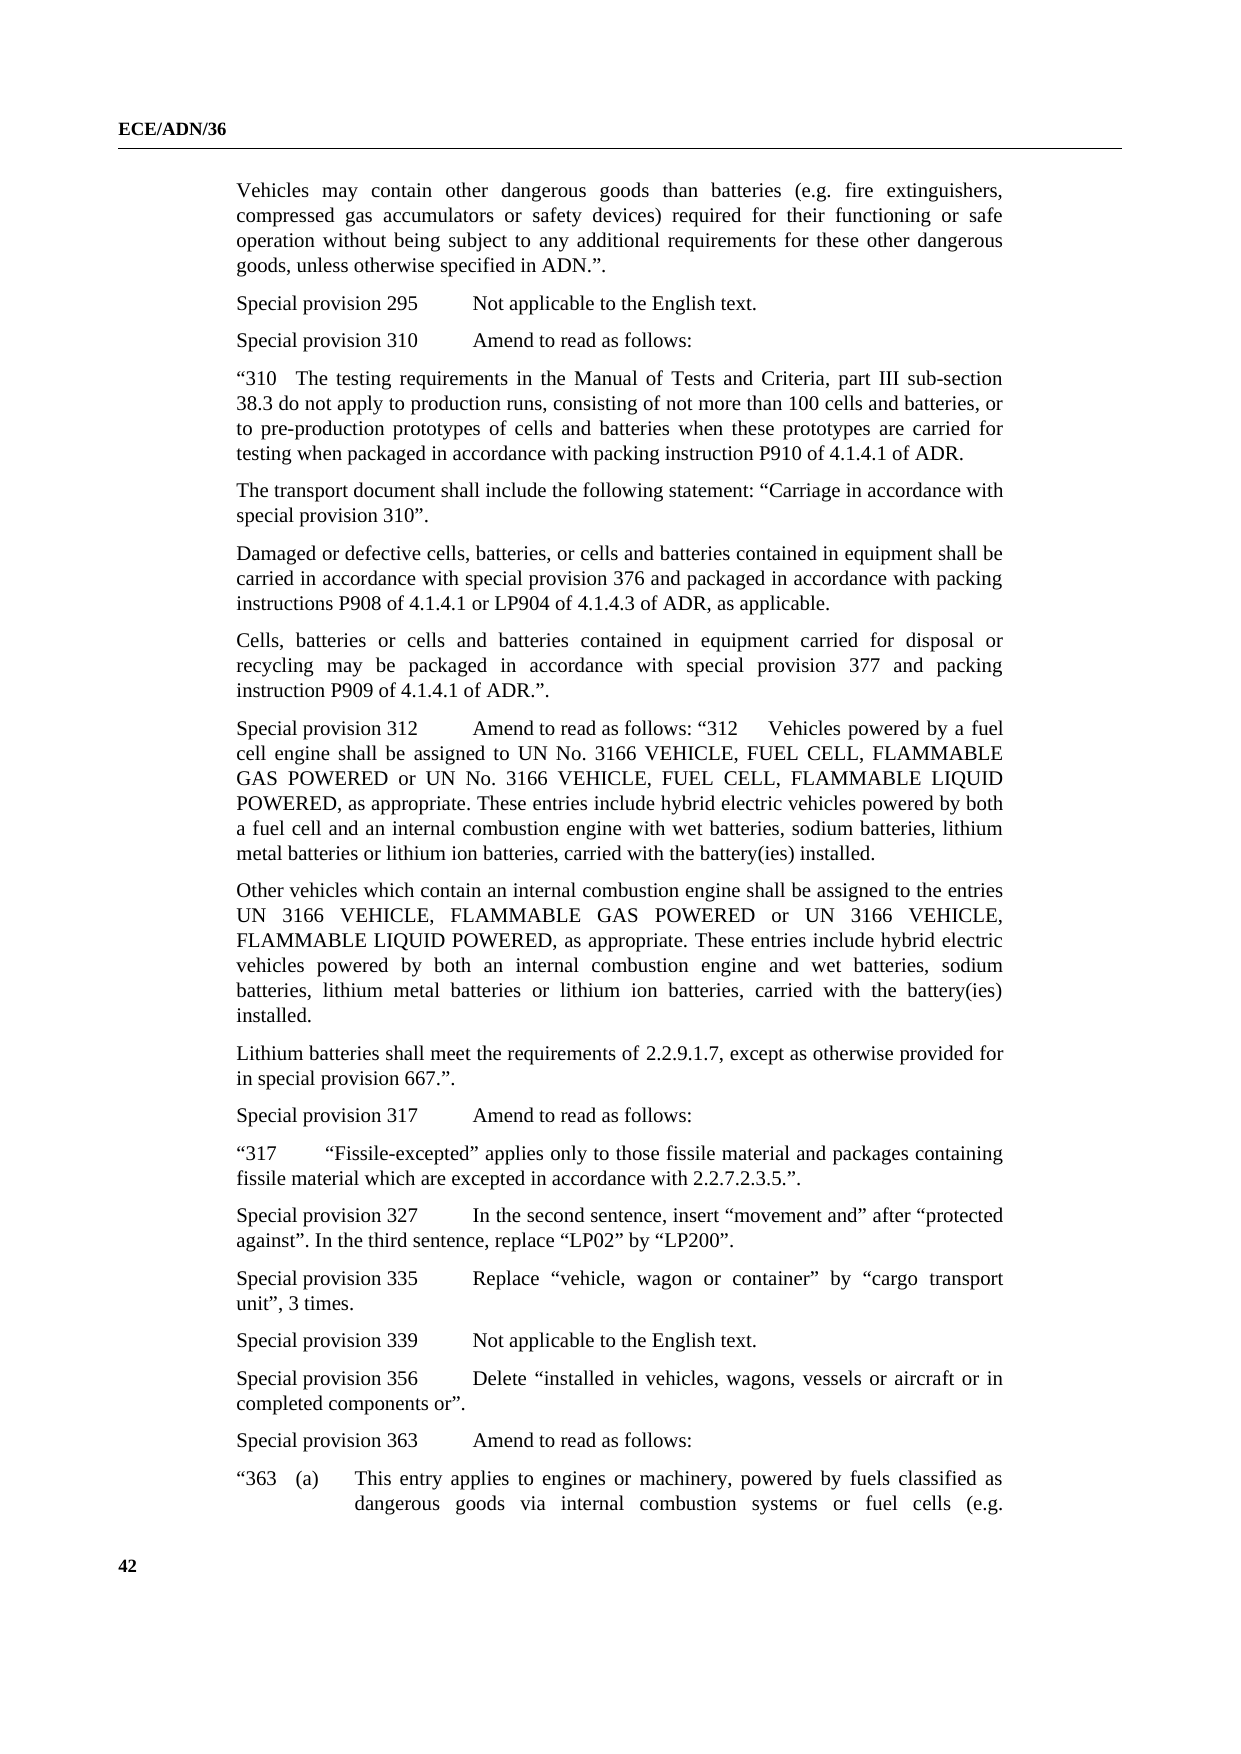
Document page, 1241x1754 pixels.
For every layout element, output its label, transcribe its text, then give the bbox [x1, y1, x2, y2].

text The transport document shall include the following statement: “Carriage in accordance with special provision 310”. [236, 477, 1004, 527]
text Vehicles may contain other dangerous goods than batteries (e.g. fire extinguishers, compressed gas accumulators or safety devices) required for their functioning or safe operation without being subject to any additional requirements for these other dangerous goods, unless otherwise specified in ADN.”. [236, 177, 1004, 277]
text Special provision 312 Amend to read as follows: “312 Vehicles powered by a fuel cell engine shall be assigned to UN No. 3166 VEHICLE, FUEL CELL, FLAMMABLE GAS POWERED or UN No. 3166 VEHICLE, FUEL CELL, FLAMMABLE LIQUID POWERED, as appropriate. These entries include hybrid electric vehicles powered by both a fuel cell and an internal combustion engine with wet batteries, sodium batteries, lithium metal batteries or lithium ion batteries, carried with the battery(ies) installed. [236, 715, 1004, 865]
text Special provision 363 Amend to read as follows: [236, 1427, 1004, 1452]
text Special provision 295 Not applicable to the English text. [236, 290, 1004, 315]
text Special provision 339 Not applicable to the English text. [236, 1327, 1004, 1352]
text Lithium batteries shall meet the requirements of 2.2.9.1.7, except as otherwise provided for in special provision 667.”. [236, 1040, 1004, 1090]
text Other vehicles which contain an internal combustion engine shall be assigned to the entries UN 3166 VEHICLE, FLAMMABLE GAS POWERED or UN 3166 VEHICLE, FLAMMABLE LIQUID POWERED, as appropriate. These entries include hybrid electric vehicles powered by both an internal combustion engine and wet batteries, sodium batteries, lithium metal batteries or lithium ion batteries, carried with the battery(ies) installed. [236, 877, 1004, 1027]
text Special provision 317 Amend to read as follows: [236, 1102, 1004, 1127]
text “317 “Fissile-excepted” applies only to those fissile material and packages containing fissile material which are excepted in accordance with 2.2.7.2.3.5.”. [236, 1140, 1004, 1190]
text Special provision 335 Replace “vehicle, wagon or container” by “cargo transport unit”, 3 times. [236, 1265, 1004, 1315]
text Special provision 327 In the second sentence, insert “movement and” after “protected against”. In the third sentence, replace “LP02” by “LP200”. [236, 1202, 1004, 1252]
text “310 The testing requirements in the Manual of Tests and Criteria, part III sub-section 38.3 do not apply to production runs, consisting of not more than 100 cells and batteries, or to pre-production prototypes of cells and batteries when these prototypes are carried for testing when packaged in accordance with packing instruction P910 of 4.1.4.1 of ADR. [236, 365, 1004, 465]
text Damaged or defective cells, batteries, or cells and batteries contained in equipment shall be carried in accordance with special provision 376 and packaged in accordance with packing instructions P908 of 4.1.4.1 or LP904 of 4.1.4.3 of ADR, as applicable. [236, 540, 1004, 615]
text Cells, batteries or cells and batteries contained in equipment carried for disposal or recycling may be packaged in accordance with special provision 377 and packing instruction P909 of 4.1.4.1 of ADR.”. [236, 627, 1004, 702]
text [236, 1465, 1004, 1515]
text Special provision 310 Amend to read as follows: [236, 327, 1004, 352]
text Special provision 356 Delete “installed in vehicles, wagons, vessels or aircraft or in completed components or”. [236, 1365, 1004, 1415]
